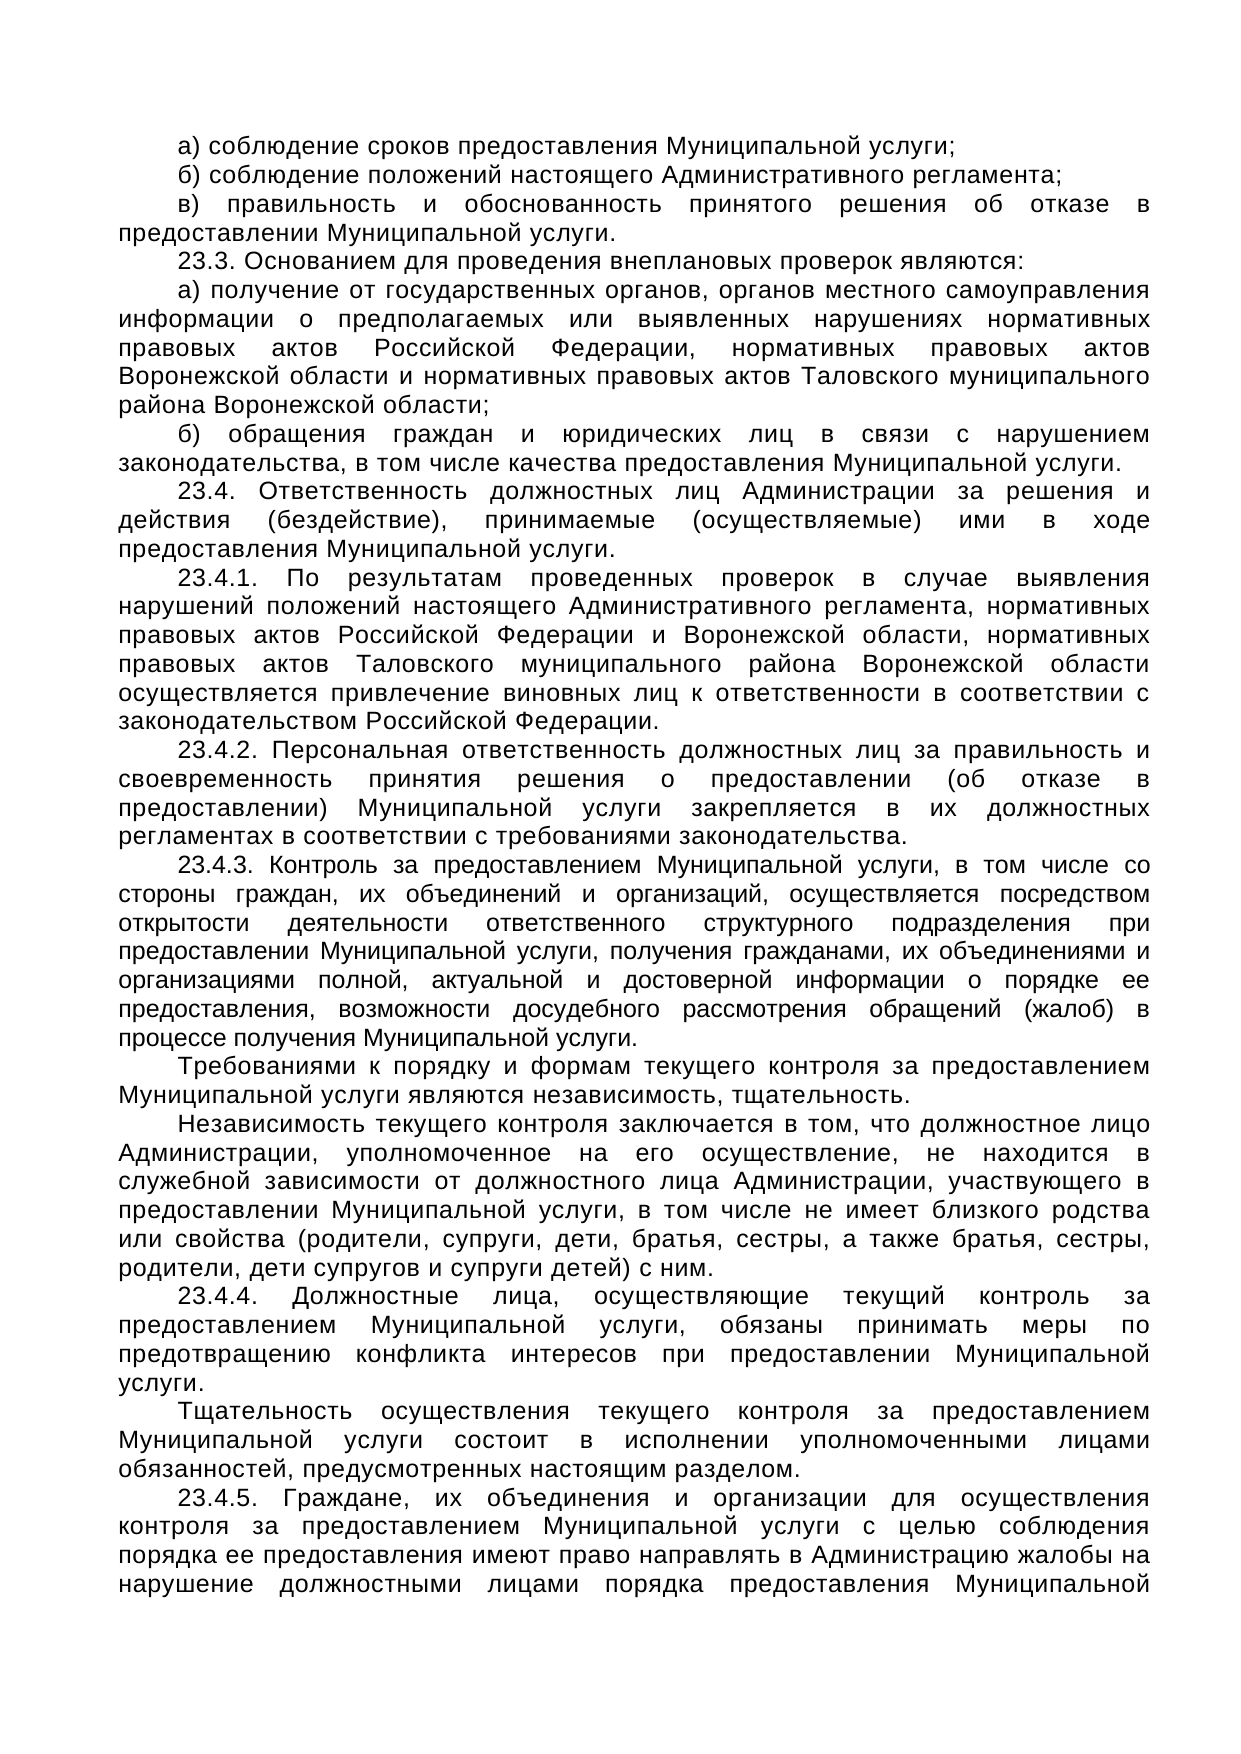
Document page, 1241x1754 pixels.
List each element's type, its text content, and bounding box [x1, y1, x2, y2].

text 23.4. Ответственность должностных лиц Администрации за решения и действия (бездействие), принимаемые (осуществляемые) ими в ходе предоставления Муниципальной услуги. [118, 476, 1152, 563]
text б) обращения граждан и юридических лиц в связи с нарушением законодательства, в том числе качества предоставления Муниципальной услуги. [118, 419, 1152, 476]
text а) соблюдение сроков предоставления Муниципальной услуги; [118, 131, 1152, 160]
text 23.4.2. Персональная ответственность должностных лиц за правильность и своевременность принятия решения о предоставлении (об отказе в предоставлении) Муниципальной услуги закрепляется в их должностных регламентах в соответствии с требованиями законодательства. [118, 735, 1152, 850]
text Независимость текущего контроля заключается в том, что должностное лицо Администрации, уполномоченное на его осуществление, не находится в служебной зависимости от должностного лица Администрации, участвующего в предоставлении Муниципальной услуги, в том числе не имеет близкого родства или свойства (родители, супруги, дети, братья, сестры, а также братья, сестры, родители, дети супругов и супруги детей) с ним. [118, 1109, 1152, 1281]
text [118, 1483, 1152, 1598]
text 23.3. Основанием для проведения внеплановых проверок являются: [118, 246, 1152, 275]
text Тщательность осуществления текущего контроля за предоставлением Муниципальной услуги состоит в исполнении уполномоченными лицами обязанностей, предусмотренных настоящим разделом. [118, 1396, 1152, 1483]
text Требованиями к порядку и формам текущего контроля за предоставлением Муниципальной услуги являются независимость, тщательность. [118, 1051, 1152, 1109]
text 23.4.3. Контроль за предоставлением Муниципальной услуги, в том числе со стороны граждан, их объединений и организаций, осуществляется посредством открытости деятельности ответственного структурного подразделения при предоставлении Муниципальной услуги, получения гражданами, их объединениями и организациями полной, актуальной и достоверной информации о порядке ее предоставления, возможности досудебного рассмотрения обращений (жалоб) в процессе получения Муниципальной услуги. [118, 850, 1152, 1051]
text 23.4.1. По результатам проведенных проверок в случае выявления нарушений положений настоящего Административного регламента, нормативных правовых актов Российской Федерации и Воронежской области, нормативных правовых актов Таловского муниципального района Воронежской области осуществляется привлечение виновных лиц к ответственности в соответствии с законодательством Российской Федерации. [118, 563, 1152, 735]
text б) соблюдение положений настоящего Административного регламента; [118, 160, 1152, 189]
text 23.4.4. Должностные лица, осуществляющие текущий контроль за предоставлением Муниципальной услуги, обязаны принимать меры по предотвращению конфликта интересов при предоставлении Муниципальной услуги. [118, 1281, 1152, 1396]
text а) получение от государственных органов, органов местного самоуправления информации о предполагаемых или выявленных нарушениях нормативных правовых актов Российской Федерации, нормативных правовых актов Воронежской области и нормативных правовых актов Таловского муниципального района Воронежской области; [118, 275, 1152, 419]
text в) правильность и обоснованность принятого решения об отказе в предоставлении Муниципальной услуги. [118, 189, 1152, 246]
